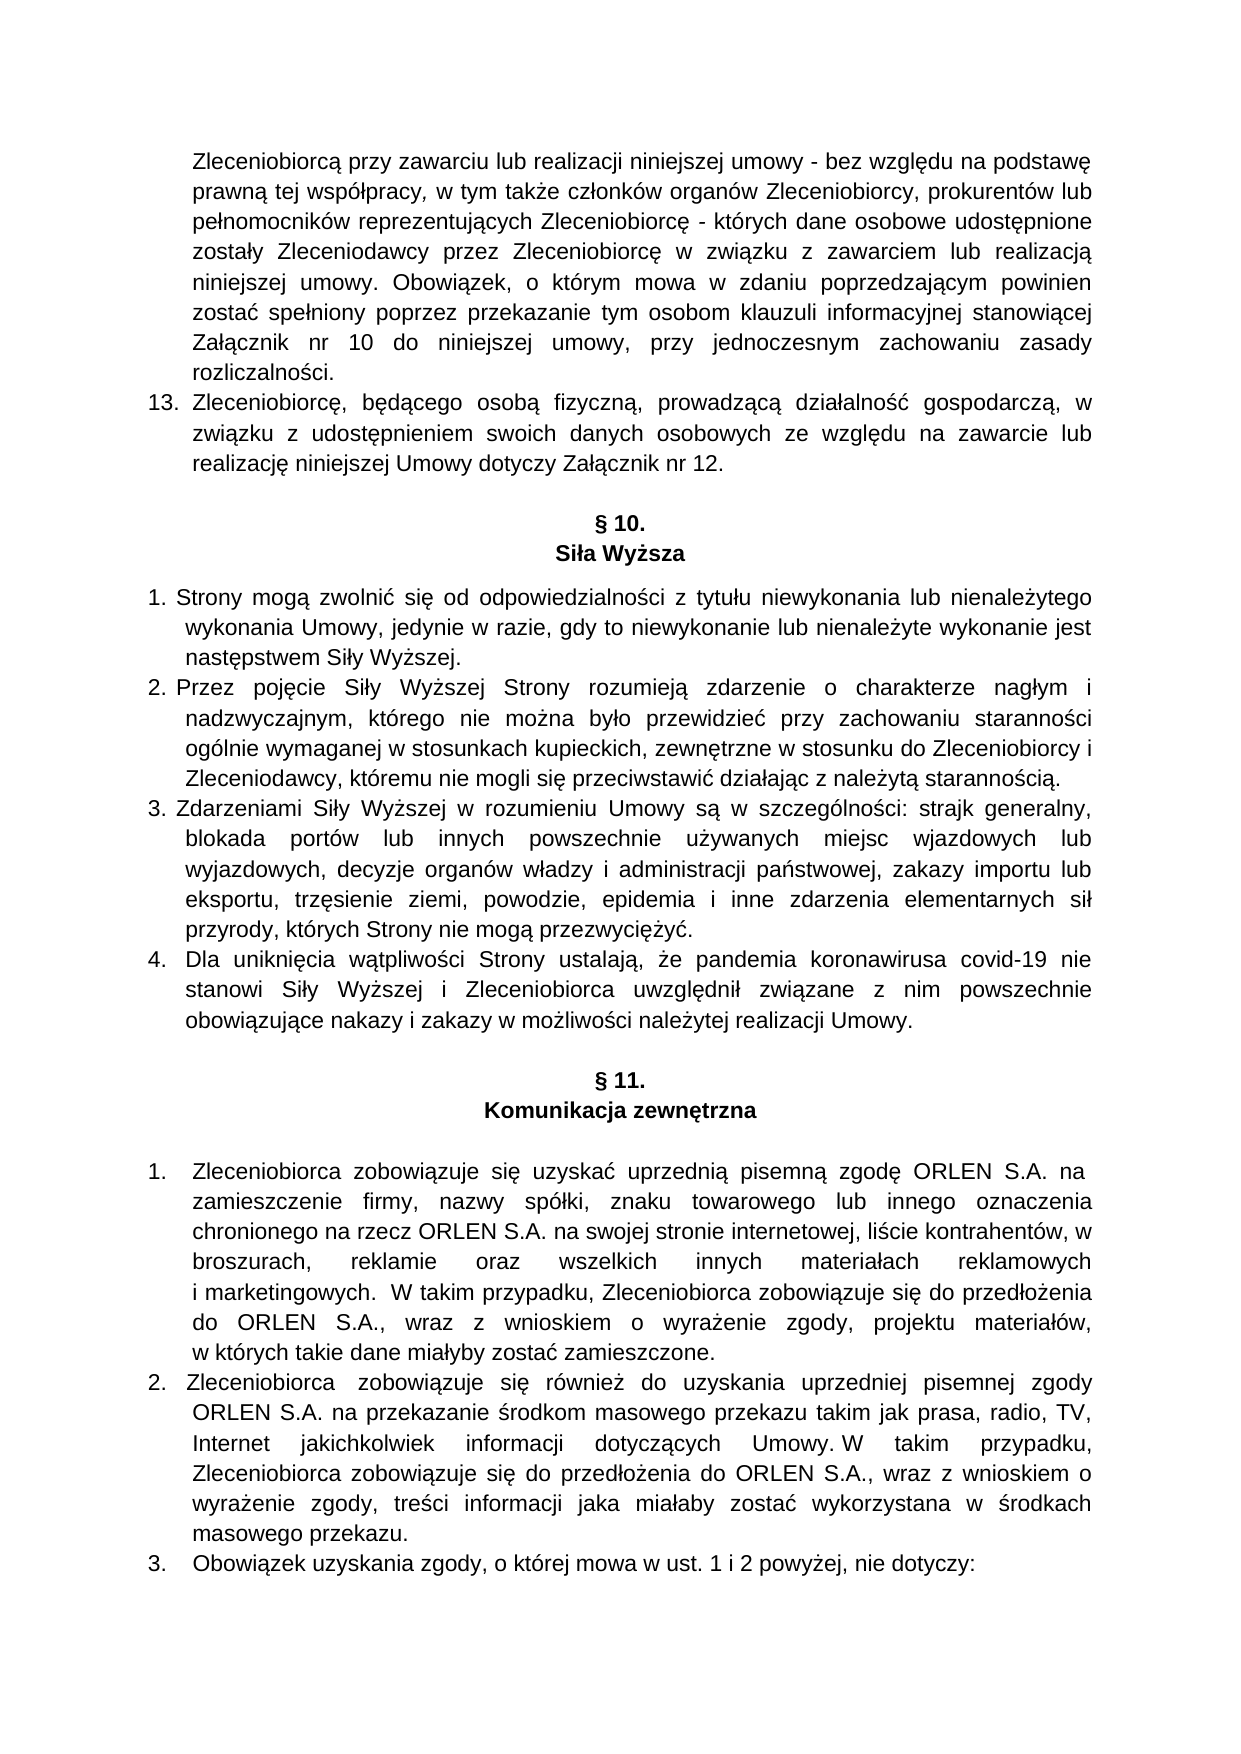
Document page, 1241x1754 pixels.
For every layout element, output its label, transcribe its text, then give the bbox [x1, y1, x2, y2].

text Komunikacja zewnętrzna [148, 1097, 1092, 1123]
list Zdarzeniami Siły Wyższej w rozumieniu Umowy są w szczególności: strajk generalny, blokada portów lub innych powszechnie używanych miejsc wjazdowych lub wyjazdowych, decyzje organów władzy i administracji państwowej, zakazy importu lub eksportu, trzęsienie ziemi, powodzie, epidemia i inne zdarzenia elementarnych sił przyrody, których Strony nie mogą przezwyciężyć. [148, 795, 1092, 942]
list Przez pojęcie Siły Wyższej Strony rozumieją zdarzenie o charakterze nagłym i nadzwyczajnym, którego nie można było przewidzieć przy zachowaniu staranności ogólnie wymaganej w stosunkach kupieckich, zewnętrzne w stosunku do Zleceniobiorcy i Zleceniodawcy, któremu nie mogli się przeciwstawić działając z należytą starannością. [148, 674, 1092, 791]
list Zleceniobiorca zobowiązuje się uzyskać uprzednią pisemną zgodę ORLEN S.A. na zamieszczenie firmy, nazwy spółki, znaku towarowego lub innego oznaczenia chronionego na rzecz ORLEN S.A. na swojej stronie internetowej, liście kontrahentów, w broszurach, reklamie oraz wszelkich innych materiałach reklamowych i marketingowych. W takim przypadku, Zleceniobiorca zobowiązuje się do przedłożenia do ORLEN S.A., wraz z wnioskiem o wyrażenie zgody, projektu materiałów, w których takie dane miałyby zostać zamieszczone. [148, 1158, 1092, 1365]
list Strony mogą zwolnić się od odpowiedzialności z tytułu niewykonania lub nienależytego wykonania Umowy, jedynie w razie, gdy to niewykonanie lub nienależyte wykonanie jest następstwem Siły Wyższej. [148, 584, 1092, 670]
list Dla uniknięcia wątpliwości Strony ustalają, że pandemia koronawirusa covid-19 nie stanowi Siły Wyższej i Zleceniobiorca uwzględnił związane z nim powszechnie obowiązujące nakazy i zakazy w możliwości należytej realizacji Umowy. [148, 946, 1092, 1033]
list Zleceniobiorcę, będącego osobą fizyczną, prowadzącą działalność gospodarczą, w związku z udostępnieniem swoich danych osobowych ze względu na zawarcie lub realizację niniejszej Umowy dotyczy Załącznik nr 12. [148, 389, 1092, 476]
text 2. Zleceniobiorca zobowiązuje się również do uzyskania uprzedniej pisemnej zgody ORLEN S.A. na przekazanie środkom masowego przekazu takim jak prasa, radio, TV, Internet jakichkolwiek informacji dotyczących Umowy. W takim przypadku, Zleceniobiorca zobowiązuje się do przedłożenia do ORLEN S.A., wraz z wnioskiem o wyrażenie zgody, treści informacji jaka miałaby zostać wykorzystana w środkach masowego przekazu. [148, 1369, 1092, 1546]
text § 11. [148, 1067, 1092, 1093]
text 3. Obowiązek uzyskania zgody, o której mowa w ust. 1 i 2 powyżej, nie dotyczy: [148, 1550, 1092, 1577]
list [148, 148, 1092, 386]
text Siła Wyższa [148, 540, 1092, 567]
text § 10. [148, 510, 1092, 537]
